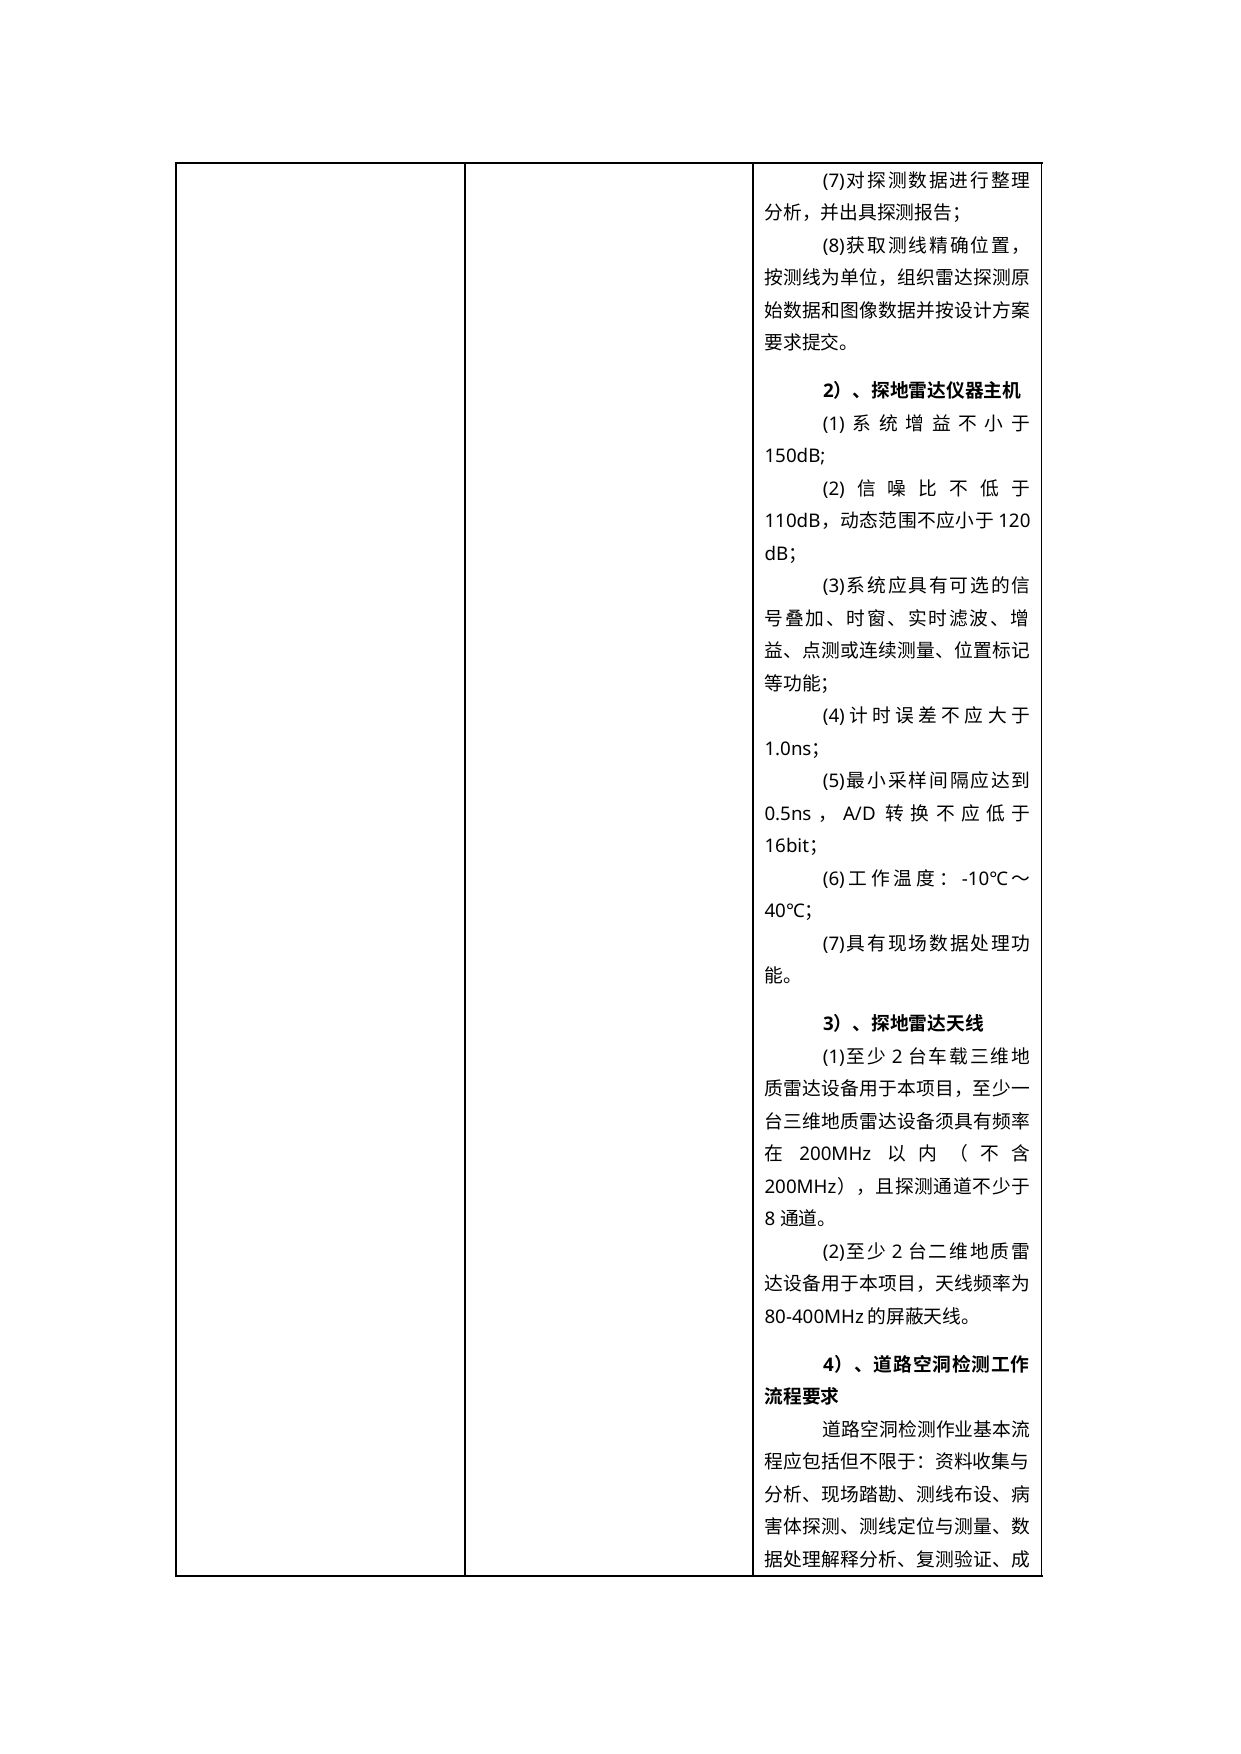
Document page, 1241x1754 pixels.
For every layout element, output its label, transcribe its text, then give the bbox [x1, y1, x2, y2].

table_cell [754, 164, 1041, 1575]
table_cell [466, 164, 752, 1575]
table_cell 1 [177, 164, 464, 1575]
